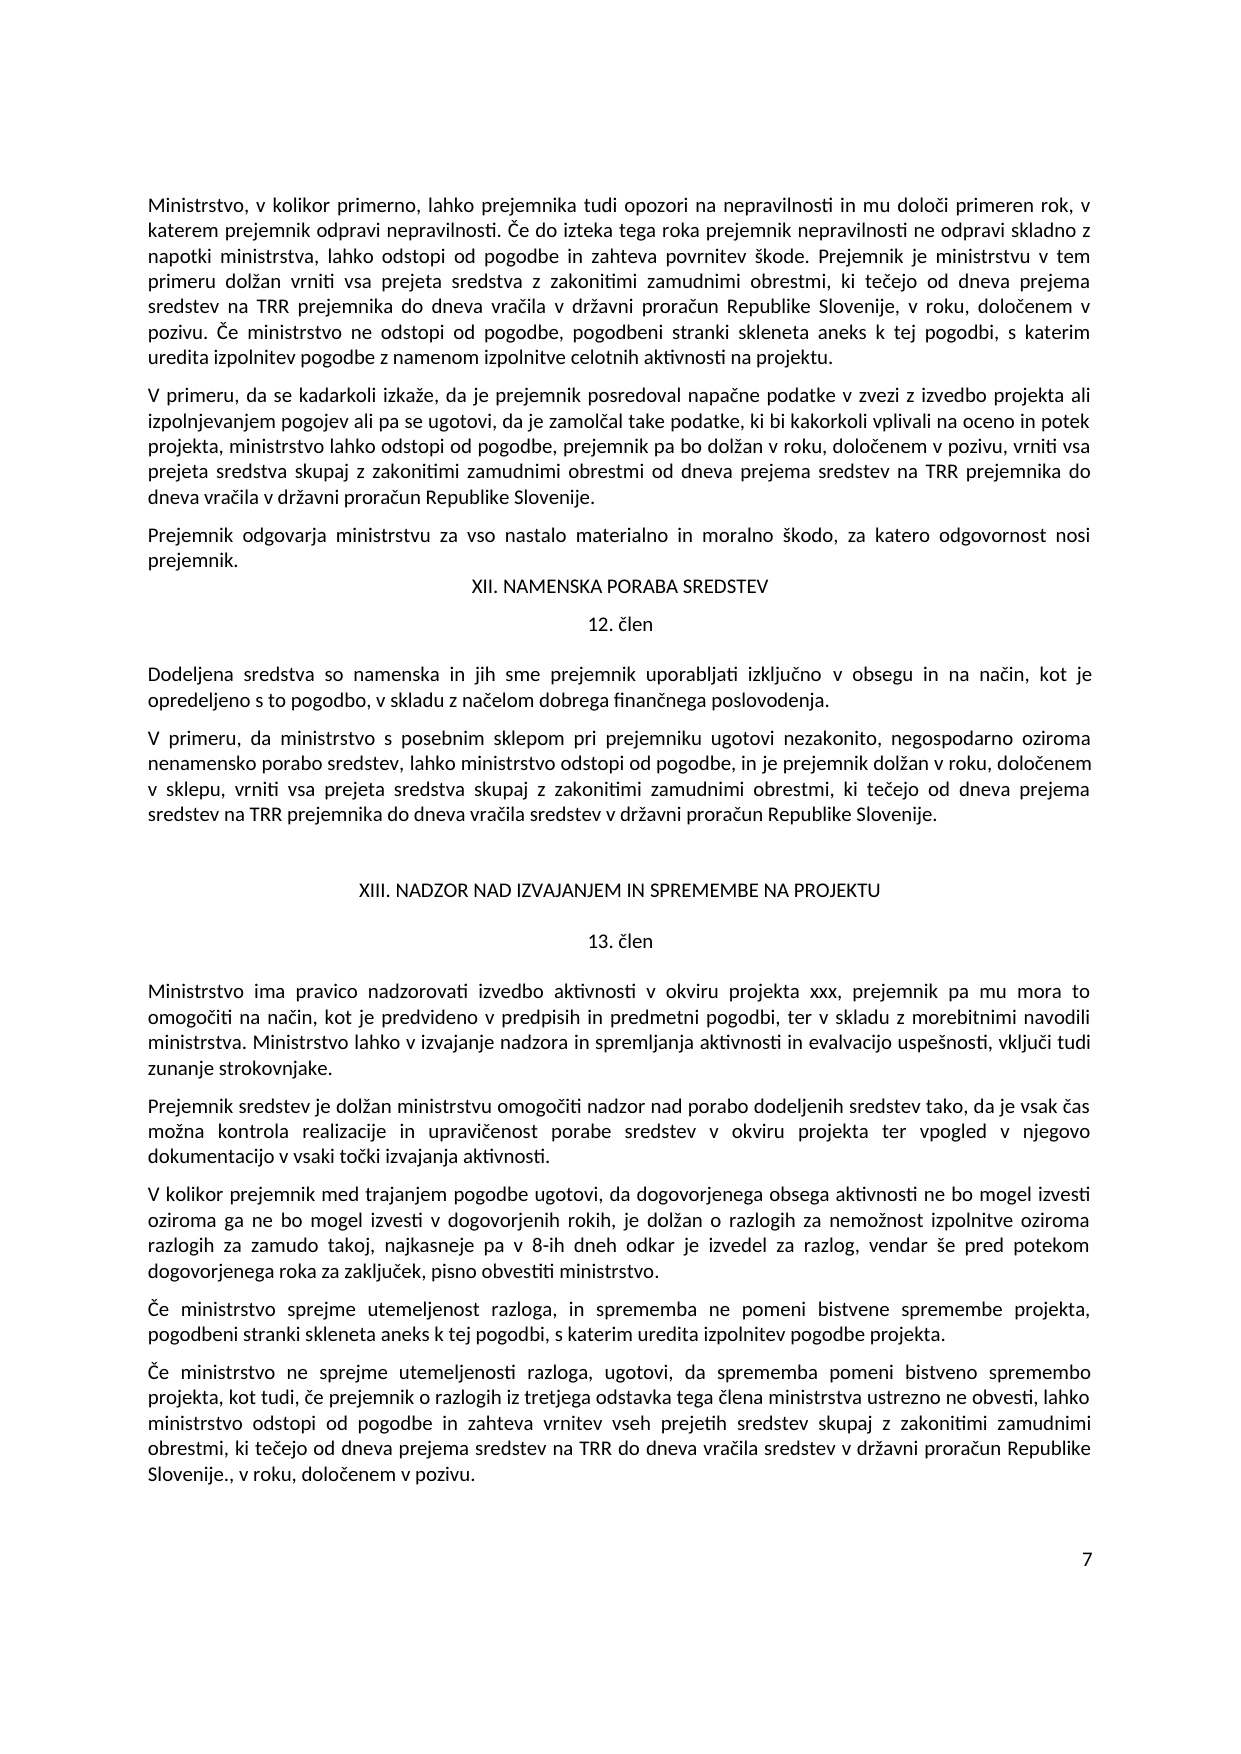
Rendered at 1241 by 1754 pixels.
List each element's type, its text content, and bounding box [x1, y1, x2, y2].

text V kolikor prejemnik med trajanjem pogodbe ugotovi, da dogovorjenega obsega aktivnosti ne bo mogel izvesti oziroma ga ne bo mogel izvesti v dogovorjenih rokih, je dolžan o razlogih za nemožnost izpolnitve oziroma razlogih za zamudo takoj, najkasneje pa v 8-ih dneh odkar je izvedel za razlog, vendar še pred potekom dogovorjenega roka za zaključek, pisno obvestiti ministrstvo. [148, 1182, 1092, 1283]
text 12. člen [148, 611, 1092, 636]
text Dodeljena sredstva so namenska in jih sme prejemnik uporabljati izključno v obsegu in na način, kot je opredeljeno s to pogodbo, v skladu z načelom dobrega finančnega poslovodenja. [148, 662, 1092, 712]
text Prejemnik odgovarja ministrstvu za vso nastalo materialno in moralno škodo, za katero odgovornost nosi prejemnik. [148, 522, 1092, 573]
text XIII. NADZOR NAD IZVAJANJEM IN SPREMEMBE NA PROJEKTU [148, 877, 1092, 902]
text V primeru, da se kadarkoli izkaže, da je prejemnik posredoval napačne podatke v zvezi z izvedbo projekta ali izpolnjevanjem pogojev ali pa se ugotovi, da je zamolčal take podatke, ki bi kakorkoli vplivali na oceno in potek projekta, ministrstvo lahko odstopi od pogodbe, prejemnik pa bo dolžan v roku, določenem v pozivu, vrniti vsa prejeta sredstva skupaj z zakonitimi zamudnimi obrestmi od dneva prejema sredstev na TRR prejemnika do dneva vračila v državni proračun Republike Slovenije. [148, 382, 1092, 509]
text Če ministrstvo sprejme utemeljenost razloga, in sprememba ne pomeni bistvene spremembe projekta, pogodbeni stranki skleneta aneks k tej pogodbi, s katerim uredita izpolnitev pogodbe projekta. [148, 1296, 1092, 1347]
text XII. NAMENSKA PORABA SREDSTEV [148, 573, 1092, 598]
text Ministrstvo ima pravico nadzorovati izvedbo aktivnosti v okviru projekta xxx, prejemnik pa mu mora to omogočiti na način, kot je predvideno v predpisih in predmetni pogodbi, ter v skladu z morebitnimi navodili ministrstva. Ministrstvo lahko v izvajanje nadzora in spremljanja aktivnosti in evalvacijo uspešnosti, vključi tudi zunanje strokovnjake. [148, 979, 1092, 1080]
text Če ministrstvo ne sprejme utemeljenosti razloga, ugotovi, da sprememba pomeni bistveno spremembo projekta, kot tudi, če prejemnik o razlogih iz tretjega odstavka tega člena ministrstva ustrezno ne obvesti, lahko ministrstvo odstopi od pogodbe in zahteva vrnitev vseh prejetih sredstev skupaj z zakonitimi zamudnimi obrestmi, ki tečejo od dneva prejema sredstev na TRR do dneva vračila sredstev v državni proračun Republike Slovenije., v roku, določenem v pozivu. [148, 1359, 1092, 1486]
text V primeru, da ministrstvo s posebnim sklepom pri prejemniku ugotovi nezakonito, negospodarno oziroma nenamensko porabo sredstev, lahko ministrstvo odstopi od pogodbe, in je prejemnik dolžan v roku, določenem v sklepu, vrniti vsa prejeta sredstva skupaj z zakonitimi zamudnimi obrestmi, ki tečejo od dneva prejema sredstev na TRR prejemnika do dneva vračila sredstev v državni proračun Republike Slovenije. [148, 725, 1092, 827]
text Ministrstvo, v kolikor primerno, lahko prejemnika tudi opozori na nepravilnosti in mu določi primeren rok, v katerem prejemnik odpravi nepravilnosti. Če do izteka tega roka prejemnik nepravilnosti ne odpravi skladno z napotki ministrstva, lahko odstopi od pogodbe in zahteva povrnitev škode. Prejemnik je ministrstvu v tem primeru dolžan vrniti vsa prejeta sredstva z zakonitimi zamudnimi obrestmi, ki tečejo od dneva prejema sredstev na TRR prejemnika do dneva vračila v državni proračun Republike Slovenije, v roku, določenem v pozivu. Če ministrstvo ne odstopi od pogodbe, pogodbeni stranki skleneta aneks k tej pogodbi, s katerim uredita izpolnitev pogodbe z namenom izpolnitve celotnih aktivnosti na projektu. [148, 192, 1092, 370]
text Prejemnik sredstev je dolžan ministrstvu omogočiti nadzor nad porabo dodeljenih sredstev tako, da je vsak čas možna kontrola realizacije in upravičenost porabe sredstev v okviru projekta ter vpogled v njegovo dokumentacijo v vsaki točki izvajanja aktivnosti. [148, 1093, 1092, 1169]
text 13. člen [148, 928, 1092, 953]
